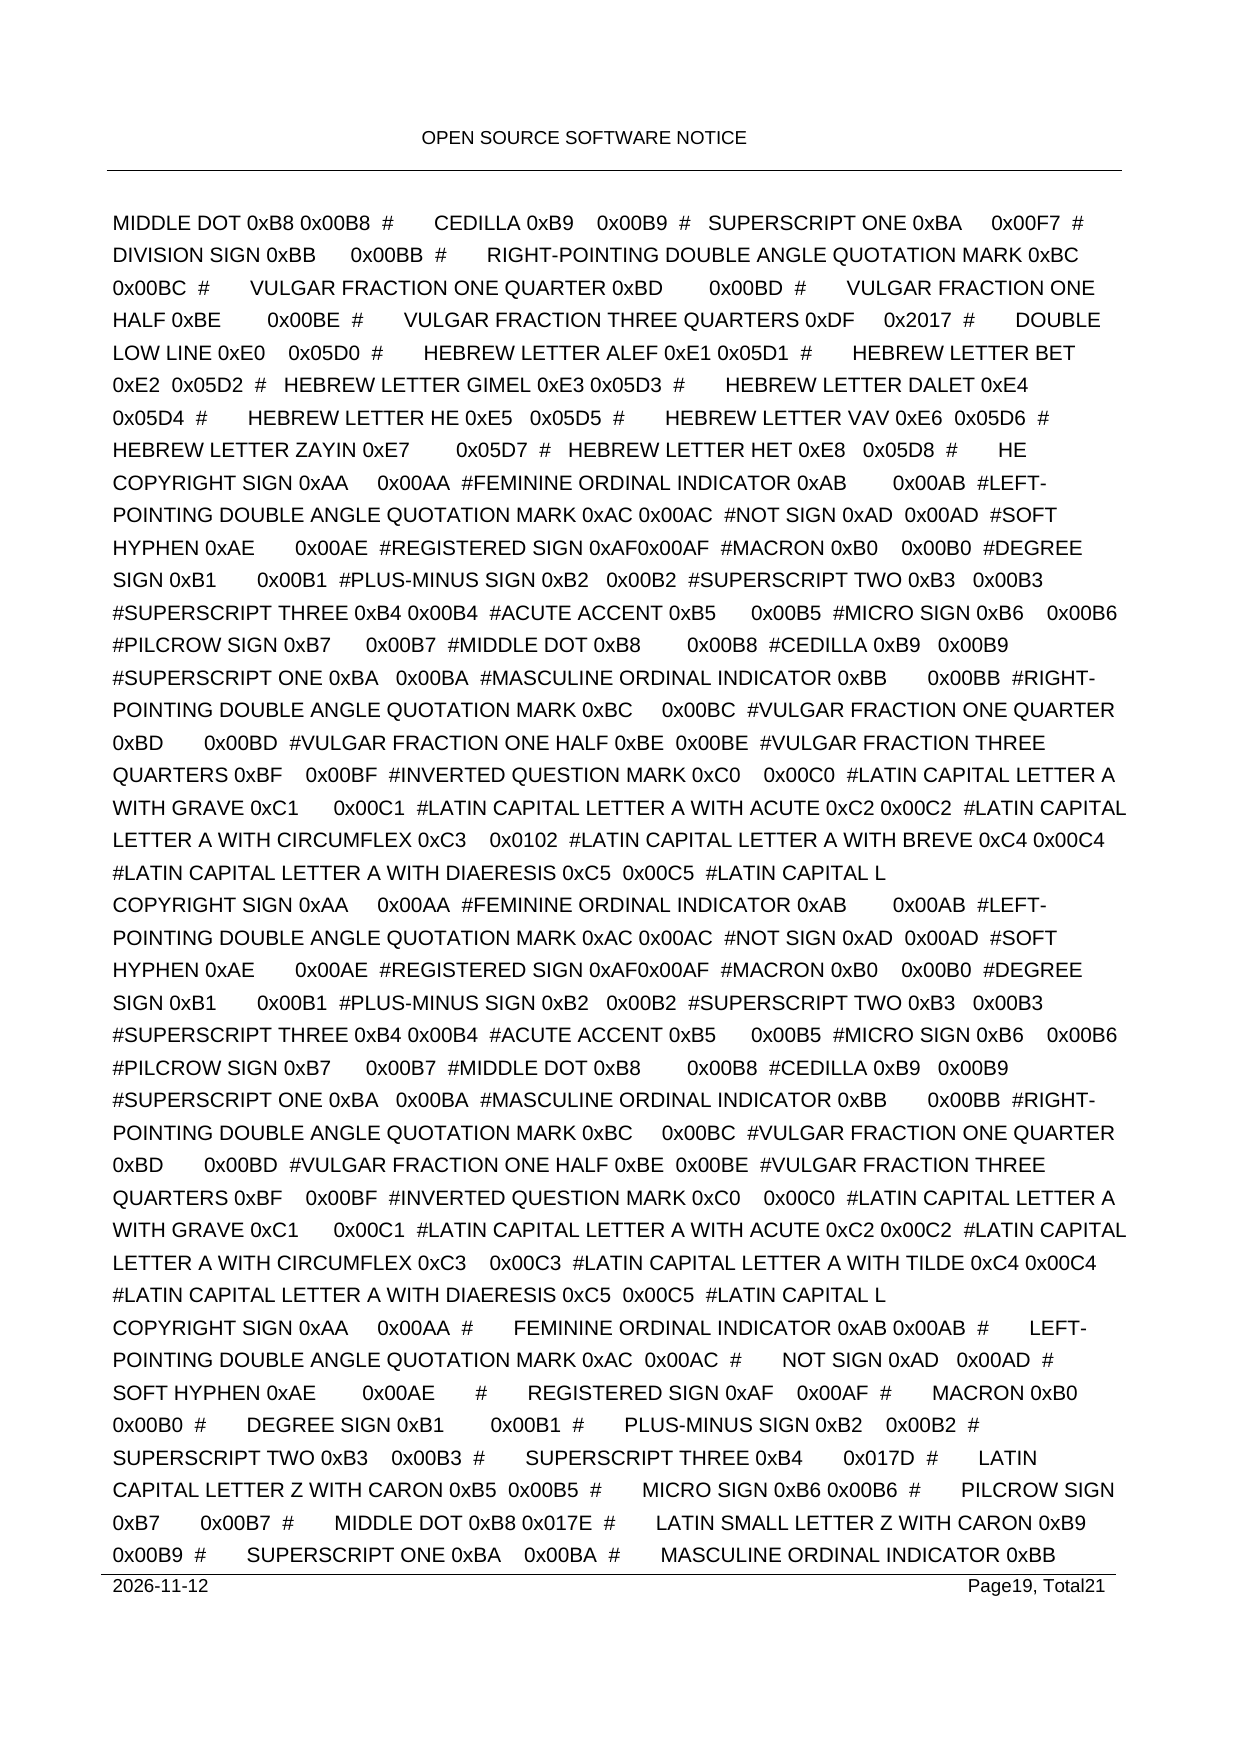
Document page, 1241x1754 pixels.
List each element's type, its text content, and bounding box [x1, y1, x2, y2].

text COPYRIGHT SIGN 0xAA 0x00AA #FEMININE ORDINAL INDICATOR 0xAB 0x00AB #LEFT-POINTING DOUBLE ANGLE QUOTATION MARK 0xAC 0x00AC #NOT SIGN 0xAD 0x00AD #SOFT HYPHEN 0xAE 0x00AE #REGISTERED SIGN 0xAF0x00AF #MACRON 0xB0 0x00B0 #DEGREE SIGN 0xB1 0x00B1 #PLUS-MINUS SIGN 0xB2 0x00B2 #SUPERSCRIPT TWO 0xB3 0x00B3 #SUPERSCRIPT THREE 0xB4 0x00B4 #ACUTE ACCENT 0xB5 0x00B5 #MICRO SIGN 0xB6 0x00B6 #PILCROW SIGN 0xB7 0x00B7 #MIDDLE DOT 0xB8 0x00B8 #CEDILLA 0xB9 0x00B9 #SUPERSCRIPT ONE 0xBA 0x00BA #MASCULINE ORDINAL INDICATOR 0xBB 0x00BB #RIGHT-POINTING DOUBLE ANGLE QUOTATION MARK 0xBC 0x00BC #VULGAR FRACTION ONE QUARTER 0xBD 0x00BD #VULGAR FRACTION ONE HALF 0xBE 0x00BE #VULGAR FRACTION THREE QUARTERS 0xBF 0x00BF #INVERTED QUESTION MARK 0xC0 0x00C0 #LATIN CAPITAL LETTER A WITH GRAVE 0xC1 0x00C1 #LATIN CAPITAL LETTER A WITH ACUTE 0xC2 0x00C2 #LATIN CAPITAL LETTER A WITH CIRCUMFLEX 0xC3 0x00C3 #LATIN CAPITAL LETTER A WITH TILDE 0xC4 0x00C4 #LATIN CAPITAL LETTER A WITH DIAERESIS 0xC5 0x00C5 #LATIN CAPITAL L [112, 889, 1128, 1311]
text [112, 206, 1128, 466]
text COPYRIGHT SIGN 0xAA 0x00AA #FEMININE ORDINAL INDICATOR 0xAB 0x00AB #LEFT-POINTING DOUBLE ANGLE QUOTATION MARK 0xAC 0x00AC #NOT SIGN 0xAD 0x00AD #SOFT HYPHEN 0xAE 0x00AE #REGISTERED SIGN 0xAF0x00AF #MACRON 0xB0 0x00B0 #DEGREE SIGN 0xB1 0x00B1 #PLUS-MINUS SIGN 0xB2 0x00B2 #SUPERSCRIPT TWO 0xB3 0x00B3 #SUPERSCRIPT THREE 0xB4 0x00B4 #ACUTE ACCENT 0xB5 0x00B5 #MICRO SIGN 0xB6 0x00B6 #PILCROW SIGN 0xB7 0x00B7 #MIDDLE DOT 0xB8 0x00B8 #CEDILLA 0xB9 0x00B9 #SUPERSCRIPT ONE 0xBA 0x00BA #MASCULINE ORDINAL INDICATOR 0xBB 0x00BB #RIGHT-POINTING DOUBLE ANGLE QUOTATION MARK 0xBC 0x00BC #VULGAR FRACTION ONE QUARTER 0xBD 0x00BD #VULGAR FRACTION ONE HALF 0xBE 0x00BE #VULGAR FRACTION THREE QUARTERS 0xBF 0x00BF #INVERTED QUESTION MARK 0xC0 0x00C0 #LATIN CAPITAL LETTER A WITH GRAVE 0xC1 0x00C1 #LATIN CAPITAL LETTER A WITH ACUTE 0xC2 0x00C2 #LATIN CAPITAL LETTER A WITH CIRCUMFLEX 0xC3 0x0102 #LATIN CAPITAL LETTER A WITH BREVE 0xC4 0x00C4 #LATIN CAPITAL LETTER A WITH DIAERESIS 0xC5 0x00C5 #LATIN CAPITAL L [112, 466, 1128, 889]
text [112, 1311, 1128, 1571]
